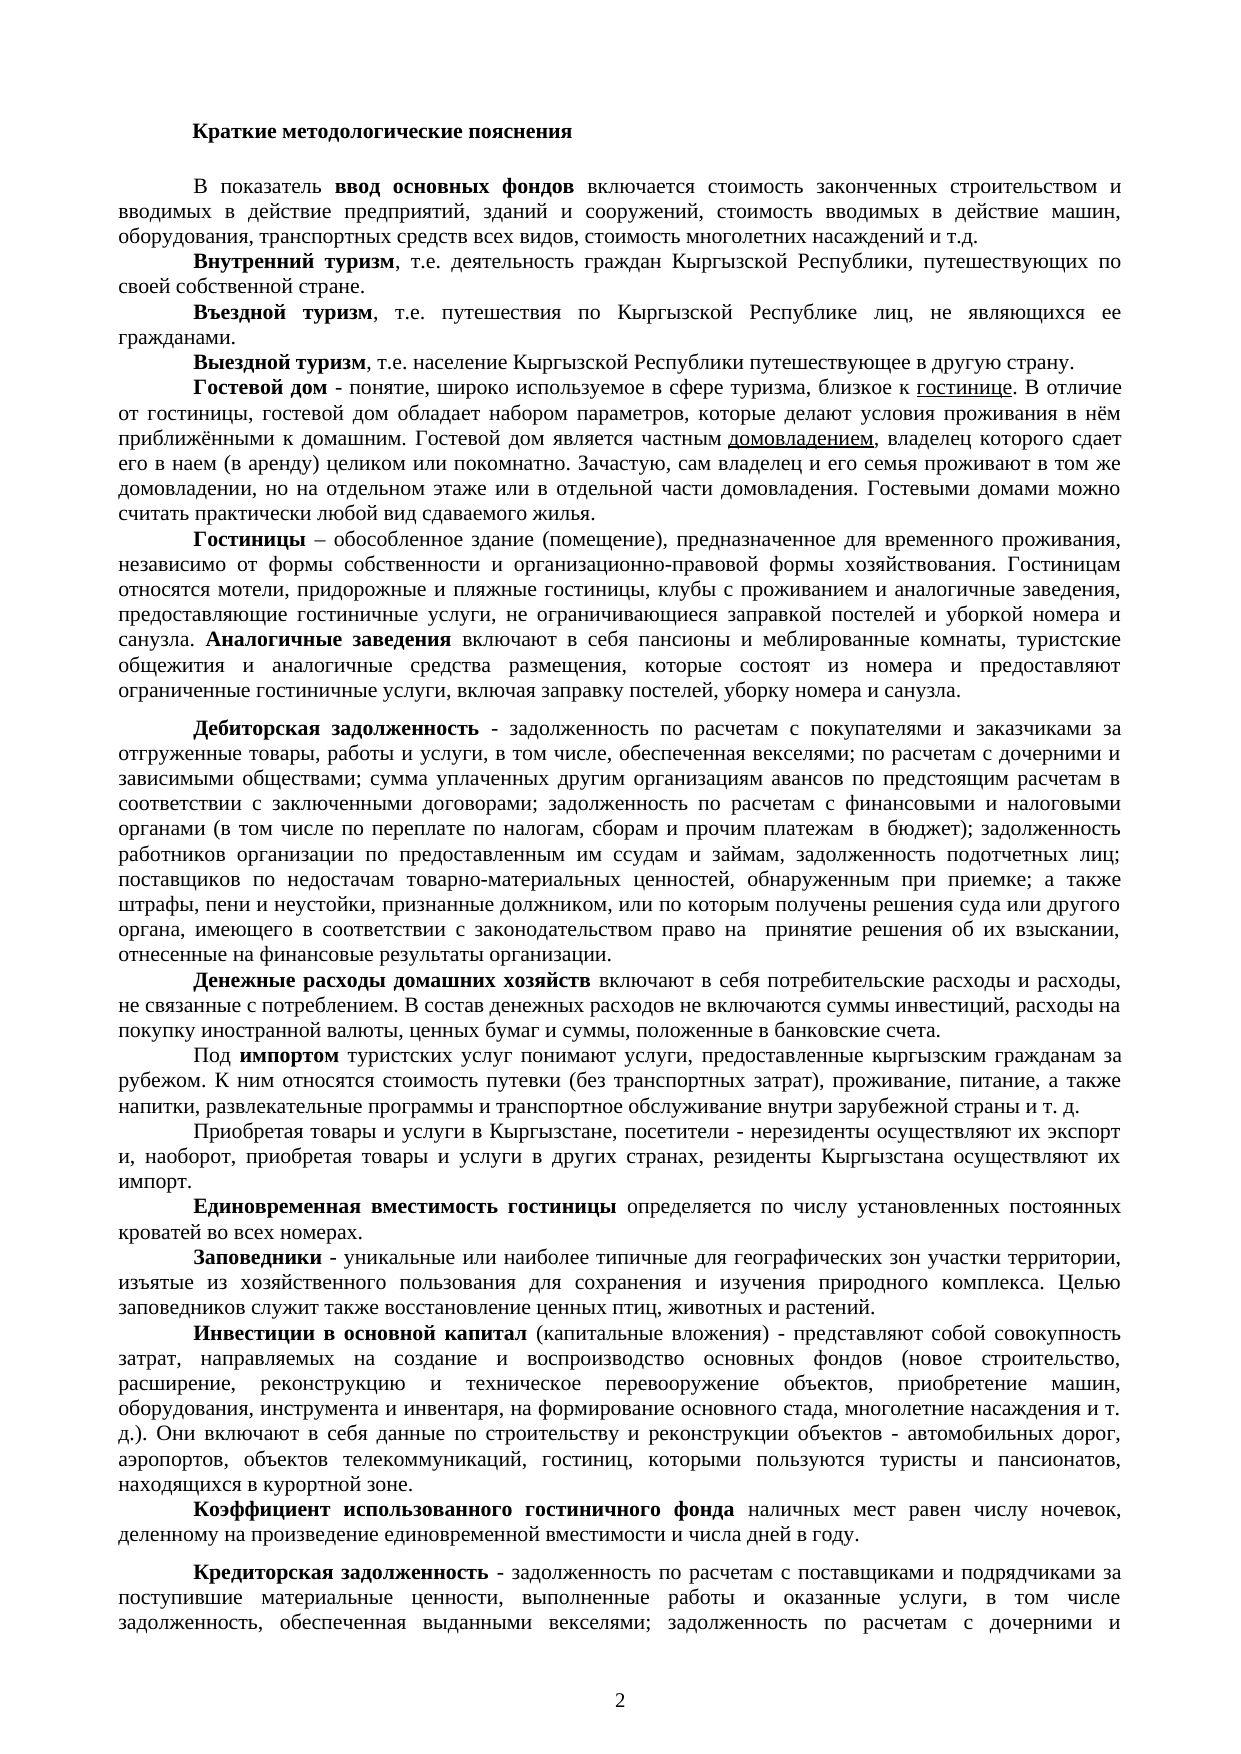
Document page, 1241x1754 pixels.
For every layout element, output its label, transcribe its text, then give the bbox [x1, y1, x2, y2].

text Гостевой дом - понятие, широко используемое в сфере туризма, близкое к гостинице. В отличие от гостиницы, гостевой дом обладает набором параметров, которые делают условия проживания в нём приближёнными к домашним. Гостевой дом является частным домовладением, владелец которого сдает его в наем (в аренду) целиком или покомнатно. Зачастую, сам владелец и его семья проживают в том же домовладении, но на отдельном этаже или в отдельной части домовладения. Гостевыми домами можно считать практически любой вид сдаваемого жилья. [118, 374, 1122, 526]
text Краткие методологические пояснения [118, 118, 1122, 143]
text Приобретая товары и услуги в Кыргызстане, посетители - нерезиденты осуществляют их экспорт и, наоборот, приобретая товары и услуги в других странах, резиденты Кыргызстана осуществляют их импорт. [118, 1118, 1122, 1193]
text Коэффициент использованного гостиничного фонда наличных мест равен числу ночевок, деленному на произведение единовременной вместимости и числа дней в году. [118, 1496, 1122, 1546]
text Выездной туризм, т.е. население Кыргызской Республики путешествующее в другую страну. [118, 349, 1122, 374]
text Въездной туризм, т.е. путешествия по Кыргызской Республике лиц, не являющихся ее гражданами. [118, 299, 1122, 349]
text Единовременная вместимость гостиницы определяется по числу установленных постоянных кроватей во всех номерах. [118, 1193, 1122, 1244]
text В показатель ввод основных фондов включается стоимость законченных строительством и вводимых в действие предприятий, зданий и сооружений, стоимость вводимых в действие машин, оборудования, транспортных средств всех видов, стоимость многолетних насаждений и т.д. [118, 173, 1122, 248]
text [118, 1559, 1122, 1634]
text Денежные расходы домашних хозяйств включают в себя потребительские расходы и расходы, не связанные с потреблением. В состав денежных расходов не включаются суммы инвестиций, расходы на покупку иностранной валюты, ценных бумаг и суммы, положенные в банковские счета. [118, 967, 1122, 1042]
text Под импортом туристских услуг понимают услуги, предоставленные кыргызским гражданам за рубежом. К ним относятся стоимость путевки (без транспортных затрат), проживание, питание, а также напитки, развлекательные программы и транспортное обслуживание внутри зарубежной страны и т. д. [118, 1042, 1122, 1118]
text Заповедники - уникальные или наиболее типичные для географических зон участки территории, изъятые из хозяйственного пользования для сохранения и изучения природного комплекса. Целью заповедников служит также восстановление ценных птиц, животных и растений. [118, 1244, 1122, 1319]
text Инвестиции в основной капитал (капитальные вложения) - представляют собой совокупность затрат, направляемых на создание и воспроизводство основных фондов (новое строительство, расширение, реконструкцию и техническое перевооружение объектов, приобретение машин, оборудования, инструмента и инвентаря, на формирование основного стада, многолетние насаждения и т. д.). Они включают в себя данные по строительству и реконструкции объектов - автомобильных дорог, аэропортов, объектов телекоммуникаций, гостиниц, которыми пользуются туристы и пансионатов, находящихся в курортной зоне. [118, 1319, 1122, 1496]
text Дебиторская задолженность - задолженность по расчетам с покупателями и заказчиками за отгруженные товары, работы и услуги, в том числе, обеспеченная векселями; по расчетам с дочерними и зависимыми обществами; сумма уплаченных другим организациям авансов по предстоящим расчетам в соответствии с заключенными договорами; задолженность по расчетам с финансовыми и налоговыми органами (в том числе по переплате по налогам, сборам и прочим платежам в бюджет); задолженность работников организации по предоставленным им ссудам и займам, задолженность подотчетных лиц; поставщиков по недостачам товарно-материальных ценностей, обнаруженным при приемке; а также штрафы, пени и неустойки, признанные должником, или по которым получены решения суда или другого органа, имеющего в соответствии с законодательством право на принятие решения об их взыскании, отнесенные на финансовые результаты организации. [118, 714, 1122, 967]
text Гостиницы – обособленное здание (помещение), предназначенное для временного проживания, независимо от формы собственности и организационно-правовой формы хозяйствования. Гостиницам относятся мотели, придорожные и пляжные гостиницы, клубы с проживанием и аналогичные заведения, предоставляющие гостиничные услуги, не ограничивающиеся заправкой постелей и уборкой номера и санузла. Аналогичные заведения включают в себя пансионы и меблированные комнаты, туристские общежития и аналогичные средства размещения, которые состоят из номера и предоставляют ограниченные гостиничные услуги, включая заправку постелей, уборку номера и санузла. [118, 526, 1122, 702]
text Внутренний туризм, т.е. деятельность граждан Кыргызской Республики, путешествующих по своей собственной стране. [118, 248, 1122, 299]
